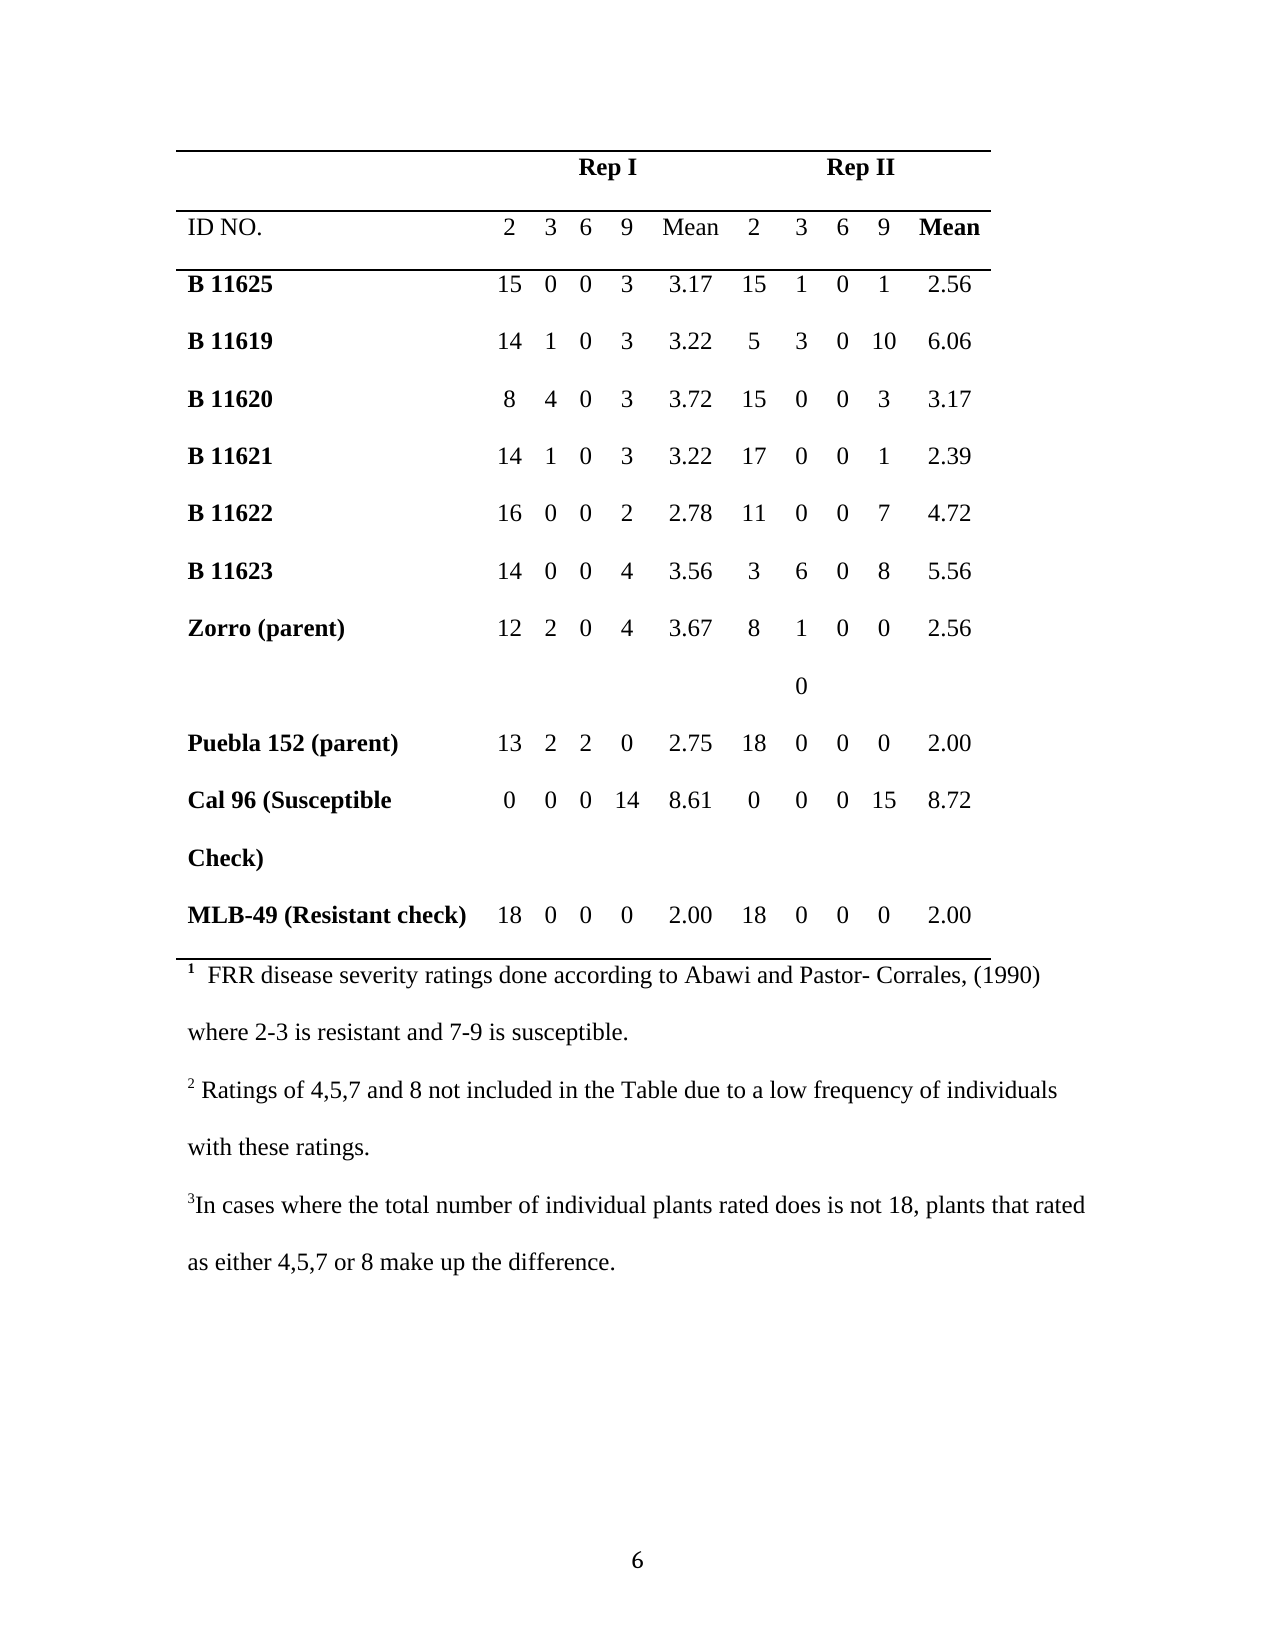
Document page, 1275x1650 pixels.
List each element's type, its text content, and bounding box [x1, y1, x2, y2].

table_cell 0 [533, 499, 568, 556]
table_cell Mean [651, 212, 730, 269]
text 3In cases where the total number of individual plants rated does is not 18, plants that rated as either 4,5,7 or 8 make up the difference. [187, 1190, 1087, 1276]
table_cell 0 [825, 271, 860, 326]
table_cell 2.56 [908, 271, 991, 326]
table_header [176, 152, 486, 209]
table_cell 3.22 [651, 441, 730, 498]
table_cell 0 [568, 901, 603, 958]
table_cell 15 [860, 786, 908, 901]
table_cell 18 [486, 901, 533, 958]
text 2 Ratings of 4,5,7 and 8 not included in the Table due to a low frequency of individuals with these ratings. [187, 1075, 1087, 1161]
table_cell Puebla 152 (parent) [176, 728, 486, 786]
table_cell 2.00 [908, 901, 991, 958]
table_cell 2.78 [651, 499, 730, 556]
table_cell 15 [730, 384, 778, 441]
table_cell 3 [603, 441, 651, 498]
table_cell 14 [486, 556, 533, 613]
table_cell Mean [908, 212, 991, 269]
table_cell 3.17 [651, 271, 730, 326]
table_cell 0 [778, 786, 825, 901]
table_cell 2.56 [908, 613, 991, 728]
table_cell 2 [568, 728, 603, 786]
table_cell 0 [778, 901, 825, 958]
table_cell 5.56 [908, 556, 991, 613]
text 1 FRR disease severity ratings done according to Abawi and Pastor- Corrales, (1990) where 2-3 is resistant and 7-9 is susceptible. [187, 960, 1087, 1046]
table_cell 0 [568, 271, 603, 326]
table_cell 14 [486, 326, 533, 384]
table_cell 0 [825, 384, 860, 441]
table_cell 13 [486, 728, 533, 786]
table_cell MLB-49 (Resistant check) [176, 901, 486, 958]
table_cell 0 [825, 326, 860, 384]
table_cell 4.72 [908, 499, 991, 556]
table_cell 9 [603, 212, 651, 269]
table_cell 3 [778, 326, 825, 384]
table_cell 7 [860, 499, 908, 556]
table_cell 6 [825, 212, 860, 269]
table_cell 3 [533, 212, 568, 269]
table_cell 0 [533, 786, 568, 901]
table_cell 3 [778, 212, 825, 269]
table_cell 6 [568, 212, 603, 269]
table_cell 15 [486, 271, 533, 326]
table_cell 1 [533, 326, 568, 384]
table_cell 6 [778, 556, 825, 613]
table_cell 0 [825, 556, 860, 613]
table_cell 0 [825, 728, 860, 786]
table_cell 2 [730, 212, 778, 269]
table_cell 0 [533, 556, 568, 613]
table_cell 16 [486, 499, 533, 556]
table_cell B 11625 [176, 271, 486, 326]
table_cell 0 [533, 901, 568, 958]
table_cell 17 [730, 441, 778, 498]
table_cell 0 [778, 441, 825, 498]
table_cell 3 [603, 384, 651, 441]
table_cell 6.06 [908, 326, 991, 384]
table_cell 4 [603, 556, 651, 613]
table_cell 0 [568, 786, 603, 901]
table_cell ID NO. [176, 212, 486, 269]
table_cell 8.61 [651, 786, 730, 901]
table_cell 3 [860, 384, 908, 441]
table_cell 11 [730, 499, 778, 556]
table_cell 0 [603, 728, 651, 786]
table_cell 1 [778, 271, 825, 326]
table_cell 9 [860, 212, 908, 269]
table_cell 12 [486, 613, 533, 728]
table_cell 10 [778, 613, 825, 728]
table_cell 0 [568, 384, 603, 441]
table_cell 8 [730, 613, 778, 728]
table_cell 0 [860, 613, 908, 728]
table_header Rep II [730, 152, 991, 209]
table_cell 2 [533, 613, 568, 728]
table_cell 8.72 [908, 786, 991, 901]
table_cell 0 [825, 441, 860, 498]
table_cell 8 [486, 384, 533, 441]
table_cell 0 [568, 326, 603, 384]
table_cell 0 [533, 271, 568, 326]
table_cell 0 [860, 901, 908, 958]
table_cell 14 [603, 786, 651, 901]
table_cell 1 [533, 441, 568, 498]
table_cell 2 [486, 212, 533, 269]
table_cell 3 [730, 556, 778, 613]
table_cell 0 [568, 613, 603, 728]
table_cell B 11623 [176, 556, 486, 613]
table_cell 0 [730, 786, 778, 901]
table_cell 18 [730, 728, 778, 786]
table_cell B 11621 [176, 441, 486, 498]
table_cell B 11620 [176, 384, 486, 441]
table_cell 3.22 [651, 326, 730, 384]
table_cell 0 [825, 499, 860, 556]
table_cell 2.39 [908, 441, 991, 498]
table_cell 2.00 [651, 901, 730, 958]
table_cell 0 [825, 901, 860, 958]
table_cell 8 [860, 556, 908, 613]
table_cell 0 [486, 786, 533, 901]
table_cell 10 [860, 326, 908, 384]
table_cell B 11622 [176, 499, 486, 556]
table_cell 0 [568, 441, 603, 498]
table_cell 0 [568, 556, 603, 613]
table_cell 2.00 [908, 728, 991, 786]
table_cell 15 [730, 271, 778, 326]
table_cell Cal 96 (Susceptible Check) [176, 786, 486, 901]
table_cell 18 [730, 901, 778, 958]
table_cell 0 [778, 384, 825, 441]
table_header Rep I [486, 152, 730, 209]
table_cell 0 [778, 499, 825, 556]
table_cell 5 [730, 326, 778, 384]
table_cell 1 [860, 441, 908, 498]
table_cell 2 [533, 728, 568, 786]
table_cell 14 [486, 441, 533, 498]
table_cell 0 [825, 786, 860, 901]
table_cell 0 [603, 901, 651, 958]
table_cell 3.72 [651, 384, 730, 441]
table_cell 0 [778, 728, 825, 786]
table_cell 4 [533, 384, 568, 441]
table_cell 0 [825, 613, 860, 728]
table_cell B 11619 [176, 326, 486, 384]
table_cell 3.56 [651, 556, 730, 613]
table_cell Zorro (parent) [176, 613, 486, 728]
table_cell 0 [568, 499, 603, 556]
table_cell 3.17 [908, 384, 991, 441]
table_cell 3 [603, 326, 651, 384]
table_cell 4 [603, 613, 651, 728]
table_cell 1 [860, 271, 908, 326]
table_cell 0 [860, 728, 908, 786]
table_cell 3.67 [651, 613, 730, 728]
table_cell 2 [603, 499, 651, 556]
table_cell 2.75 [651, 728, 730, 786]
table_cell 3 [603, 271, 651, 326]
